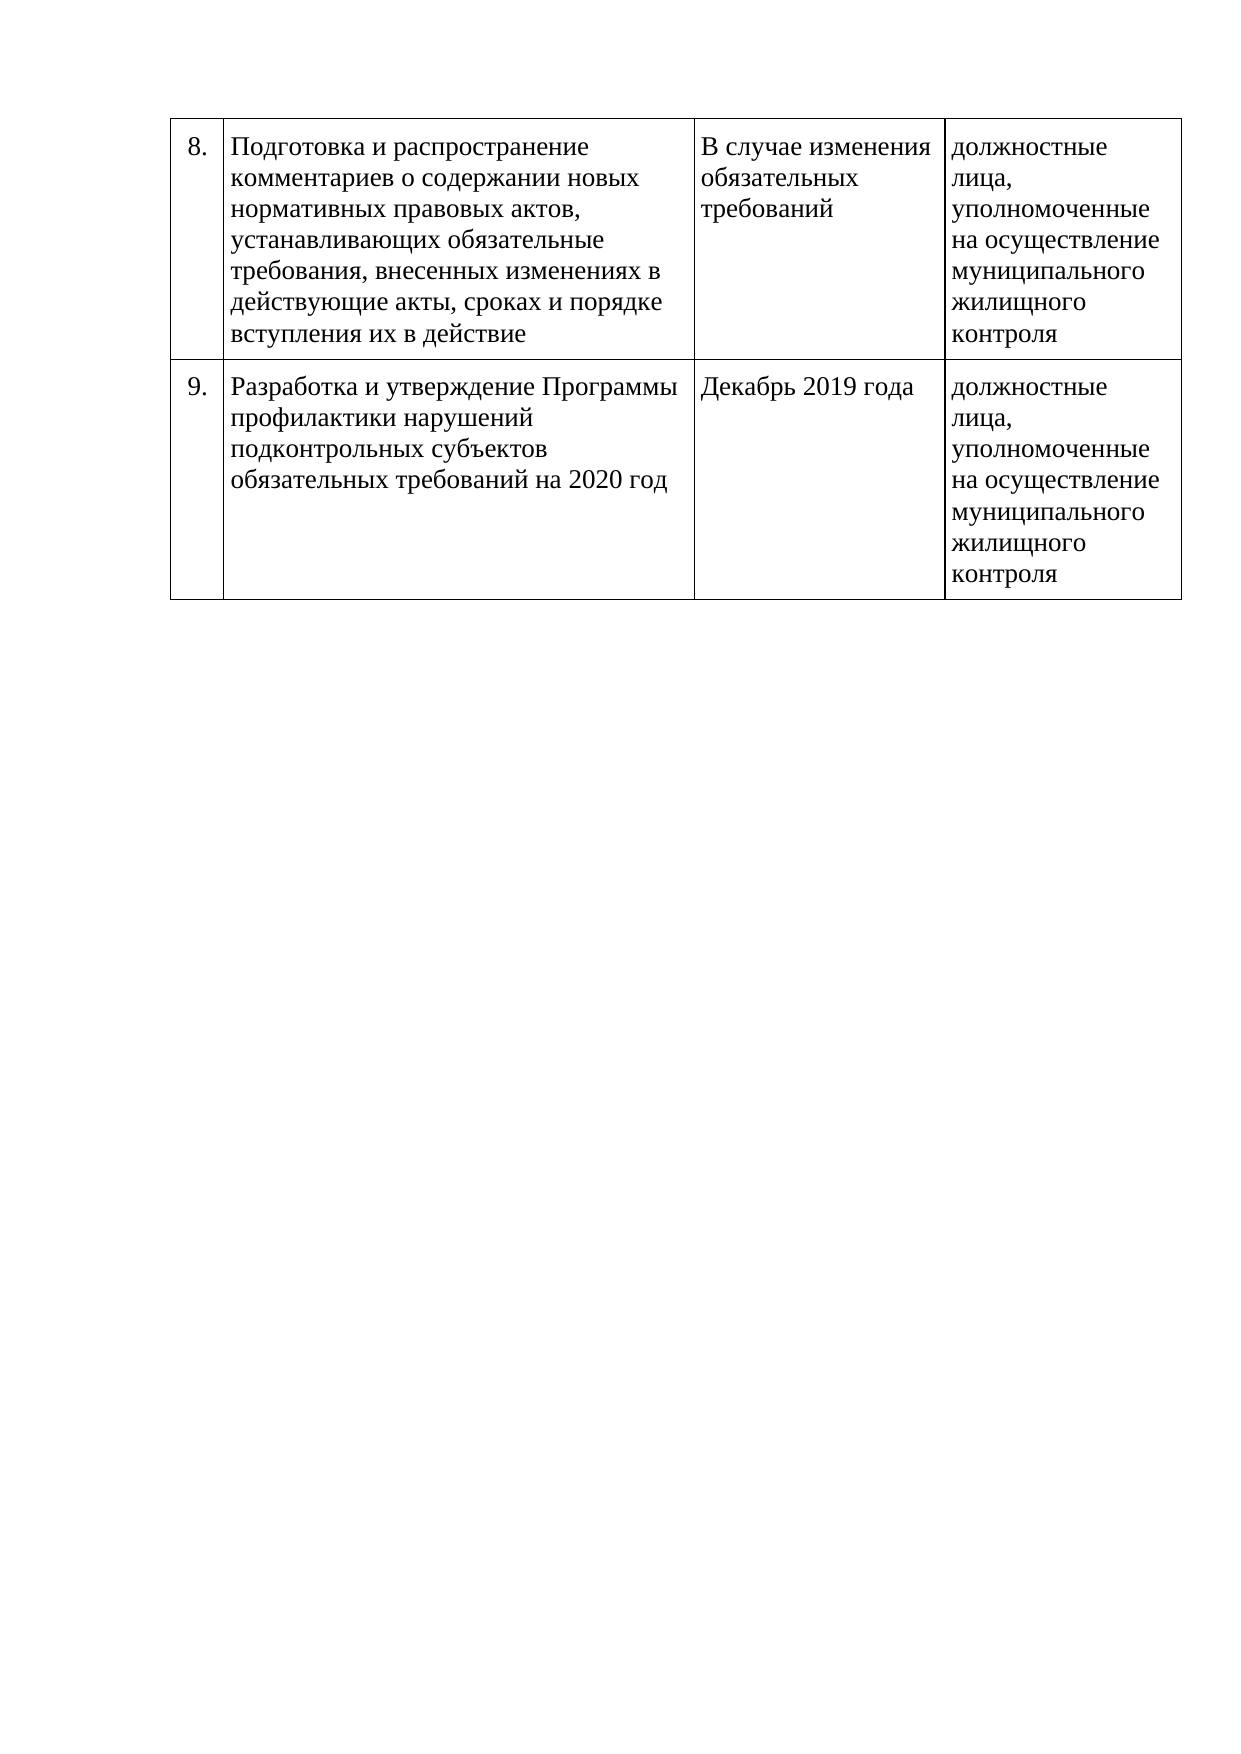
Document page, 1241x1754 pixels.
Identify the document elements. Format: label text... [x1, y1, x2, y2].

table_cell Подготовка и распространение комментариев о содержании новых нормативных правовых актов, устанавливающих обязательные требования, внесенных изменениях в действующие акты, сроках и порядке вступления их в действие [224, 119, 694, 358]
table_cell Разработка и утверждение Программы профилактики нарушений подконтрольных субъектов обязательных требований на 2020 год [224, 360, 694, 599]
table_cell В случае изменения обязательных требований [695, 119, 944, 358]
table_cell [946, 119, 1181, 358]
table_cell должностные лица, уполномоченные на осуществление муниципального жилищного контроля [946, 360, 1181, 599]
table_cell 8. [171, 119, 223, 358]
table_cell 9. [171, 360, 223, 599]
table_cell Декабрь 2019 года [695, 360, 944, 599]
